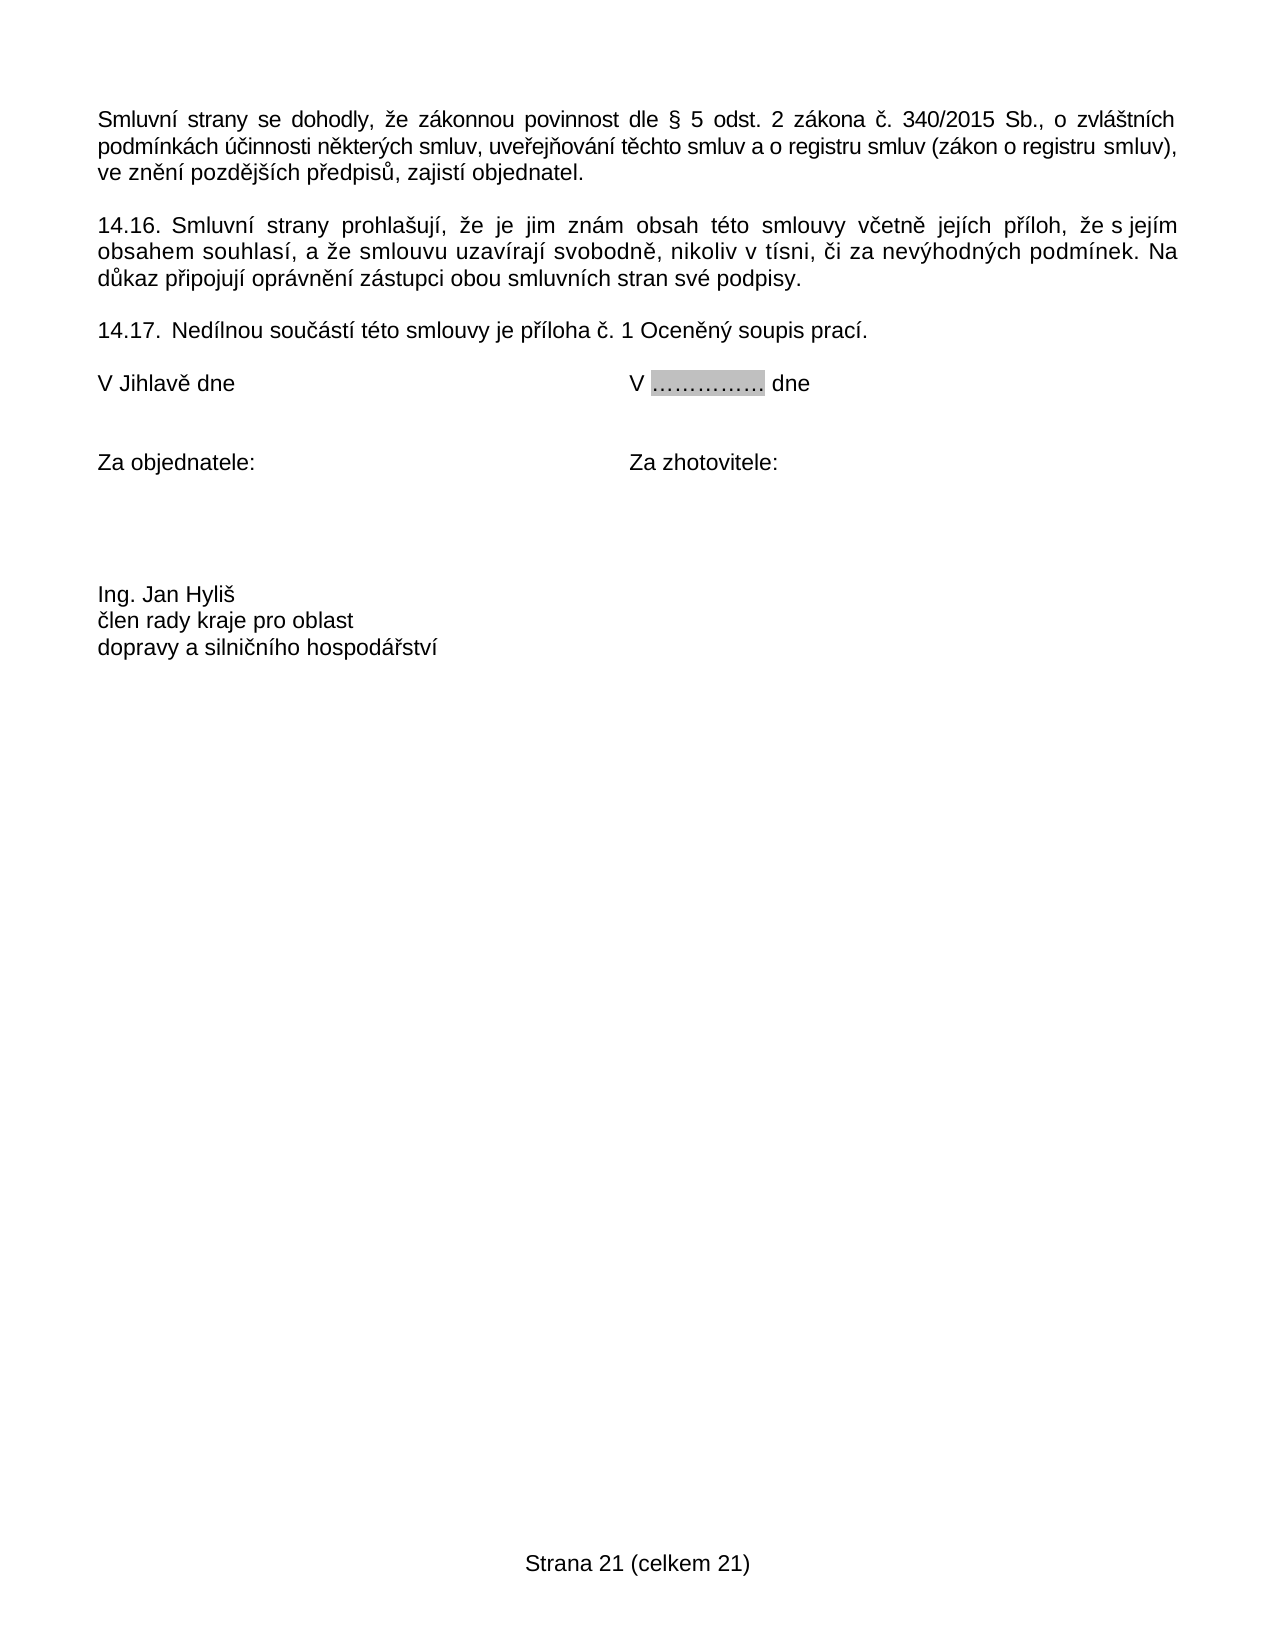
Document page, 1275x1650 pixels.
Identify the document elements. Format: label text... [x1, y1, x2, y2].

text Ing. Jan Hyliš [97, 581, 1166, 607]
text V Jihlavě dne V …………… dne [765, 370, 1166, 396]
text Za objednatele: Za zhotovitele: [97, 449, 1166, 475]
list Nedílnou součástí této smlouvy je příloha č. 1 Oceněný soupis prací. [97, 317, 1177, 343]
text Smluvní strany se dohodly, že zákonnou povinnost dle § 5 odst. 2 zákona č. 340/2015 Sb., o zvláštních podmínkách účinnosti některých smluv, uveřejňování těchto smluv a o registru smluv (zákon o registru smluv), ve znění pozdějších předpisů, zajistí objednatel. [97, 106, 1177, 185]
text dopravy a silničního hospodářství [97, 633, 1166, 660]
list Smluvní strany prohlašují, že je jim znám obsah této smlouvy včetně jejích příloh, že s jejím obsahem souhlasí, a že smlouvu uzavírají svobodně, nikoliv v tísni, či za nevýhodných podmínek. Na důkaz připojují oprávnění zástupci obou smluvních stran své podpisy. [97, 212, 1177, 291]
text V Jihlavě dne V …………… dne [97, 370, 651, 396]
text člen rady kraje pro oblast [97, 607, 1166, 633]
